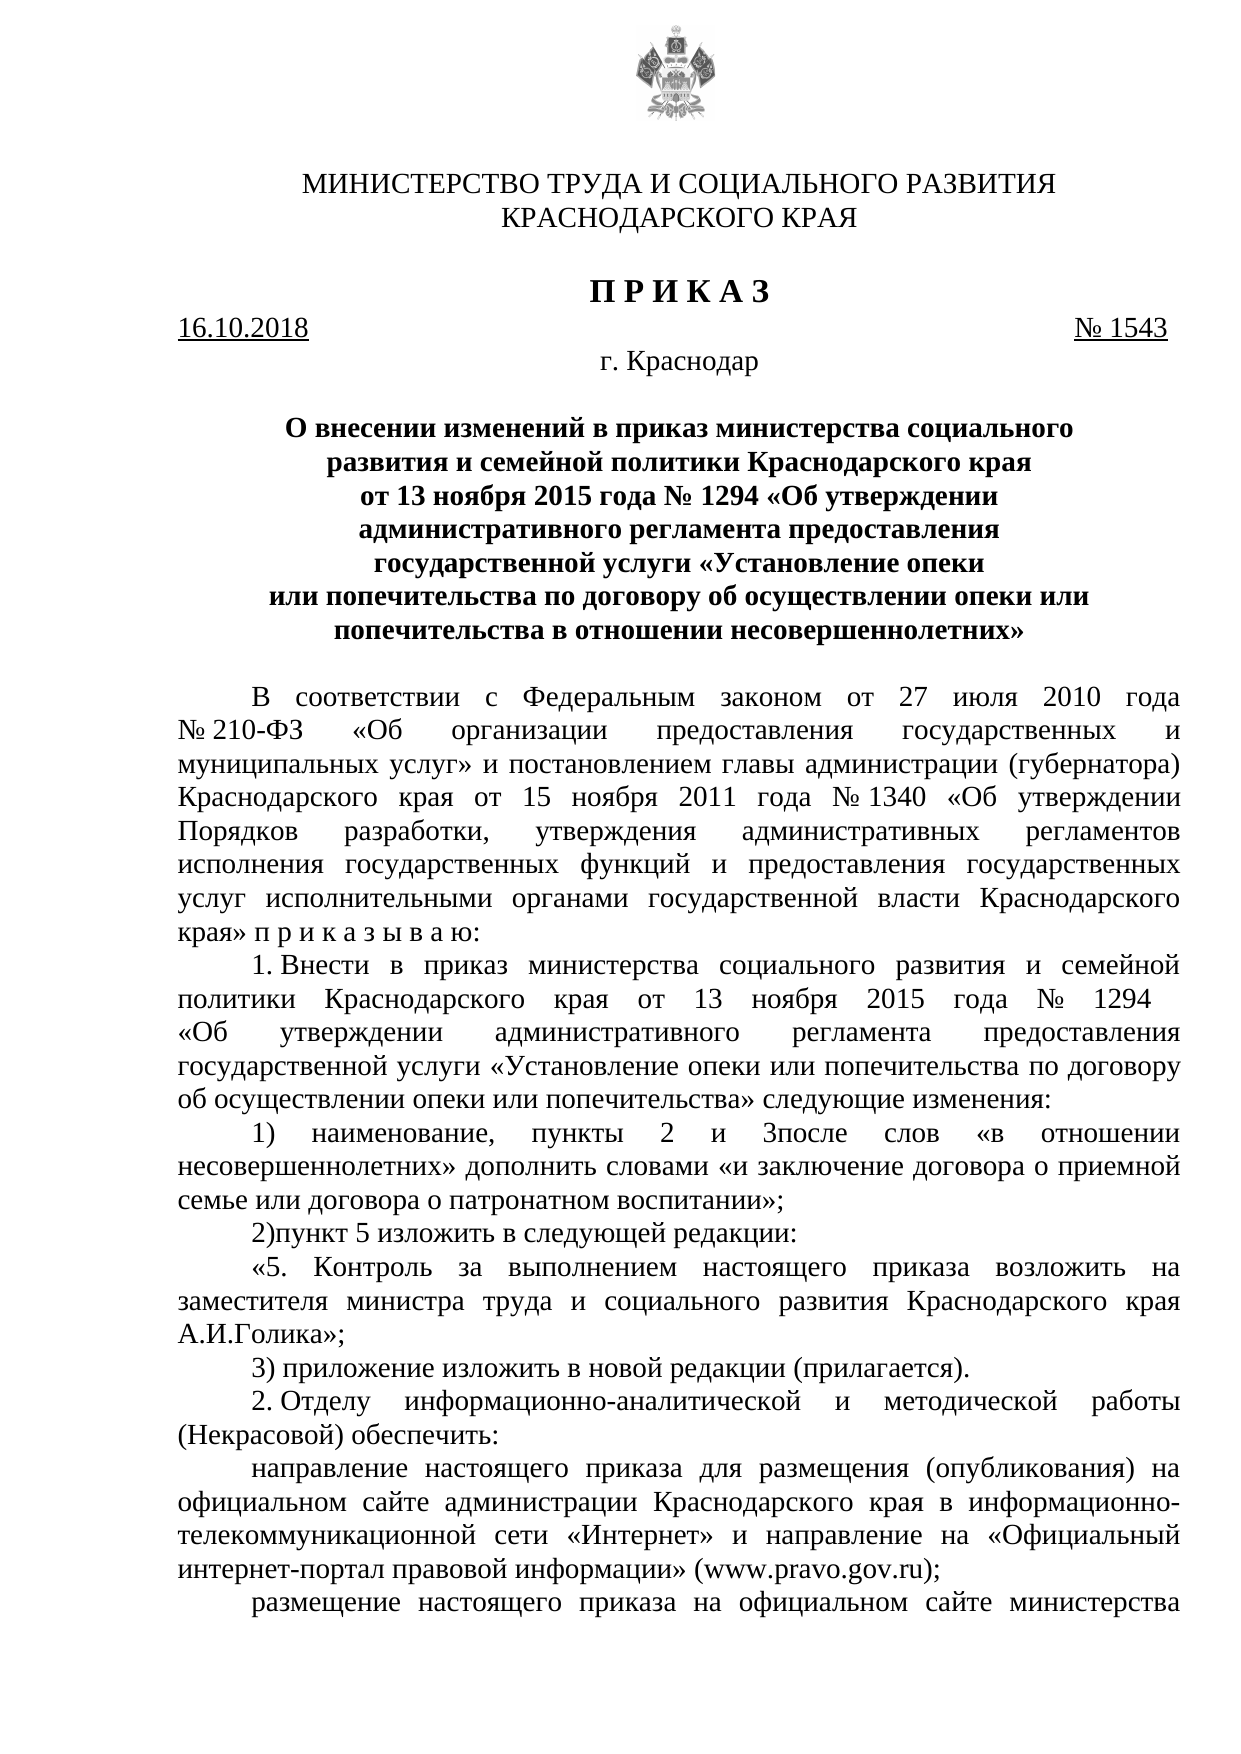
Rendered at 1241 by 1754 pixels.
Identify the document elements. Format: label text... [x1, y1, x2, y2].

text административного регламента предоставления [177, 511, 1181, 545]
text 16.10.2018 № 1543 [177, 310, 1181, 343]
text О внесении изменений в приказ министерства социального [177, 411, 1181, 444]
text государственной услуги «Установление опеки [177, 545, 1181, 578]
text направление настоящего приказа для размещения (опубликования) на официальном сайте администрации Краснодарского края в информационно-телекоммуникационной сети «Интернет» и направление на «Официальный интернет-портал правовой информации» (www.pravo.gov.ru); [177, 1450, 1181, 1584]
text или попечительства по договору об осуществлении опеки или попечительства в отношении несовершеннолетних» [177, 578, 1181, 645]
text «5. Контроль за выполнением настоящего приказа возложить на заместителя министра труда и социального развития Краснодарского края А.И.Голика»; [177, 1249, 1181, 1350]
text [177, 1584, 1181, 1618]
text г. Краснодар [177, 343, 1181, 377]
text В соответствии с Федеральным законом от 27 июля 2010 года № 210-ФЗ «Об организации предоставления государственных и муниципальных услуг» и постановлением главы администрации (губернатора) Краснодарского края от 15 ноября 2011 года № 1340 «Об утверждении Порядков разработки, утверждения административных регламентов исполнения государственных функций и предоставления государственных услуг исполнительными органами государственной власти Краснодарского края» п р и к а з ы в а ю: [177, 679, 1181, 947]
text 3) приложение изложить в новой редакции (прилагается). [177, 1350, 1181, 1383]
text 1) наименование, пункты 2 и 3после слов «в отношении несовершеннолетних» дополнить словами «и заключение договора о приемной семье или договора о патронатном воспитании»; [177, 1115, 1181, 1216]
text 2. Отделу информационно-аналитической и методической работы (Некрасовой) обеспечить: [177, 1383, 1181, 1450]
text 1. Внести в приказ министерства социального развития и семейной политики Краснодарского края от 13 ноября 2015 года № 1294 «Об утверждении административного регламента предоставления государственной услуги «Установление опеки или попечительства по договору об осуществлении опеки или попечительства» следующие изменения: [177, 947, 1181, 1115]
text МИНИСТЕРСТВО ТРУДА И СОЦИАЛЬНОГО РАЗВИТИЯ СКОГО КРАЯ [177, 166, 1181, 233]
text 2)пункт 5 изложить в следующей редакции: [177, 1216, 1181, 1249]
text от 13 ноября 2015 года № 1294 «Об утверждении [177, 478, 1181, 511]
text развития и семейной политики Краснодарского края [177, 444, 1181, 478]
text П Р И К А З [177, 272, 1181, 310]
